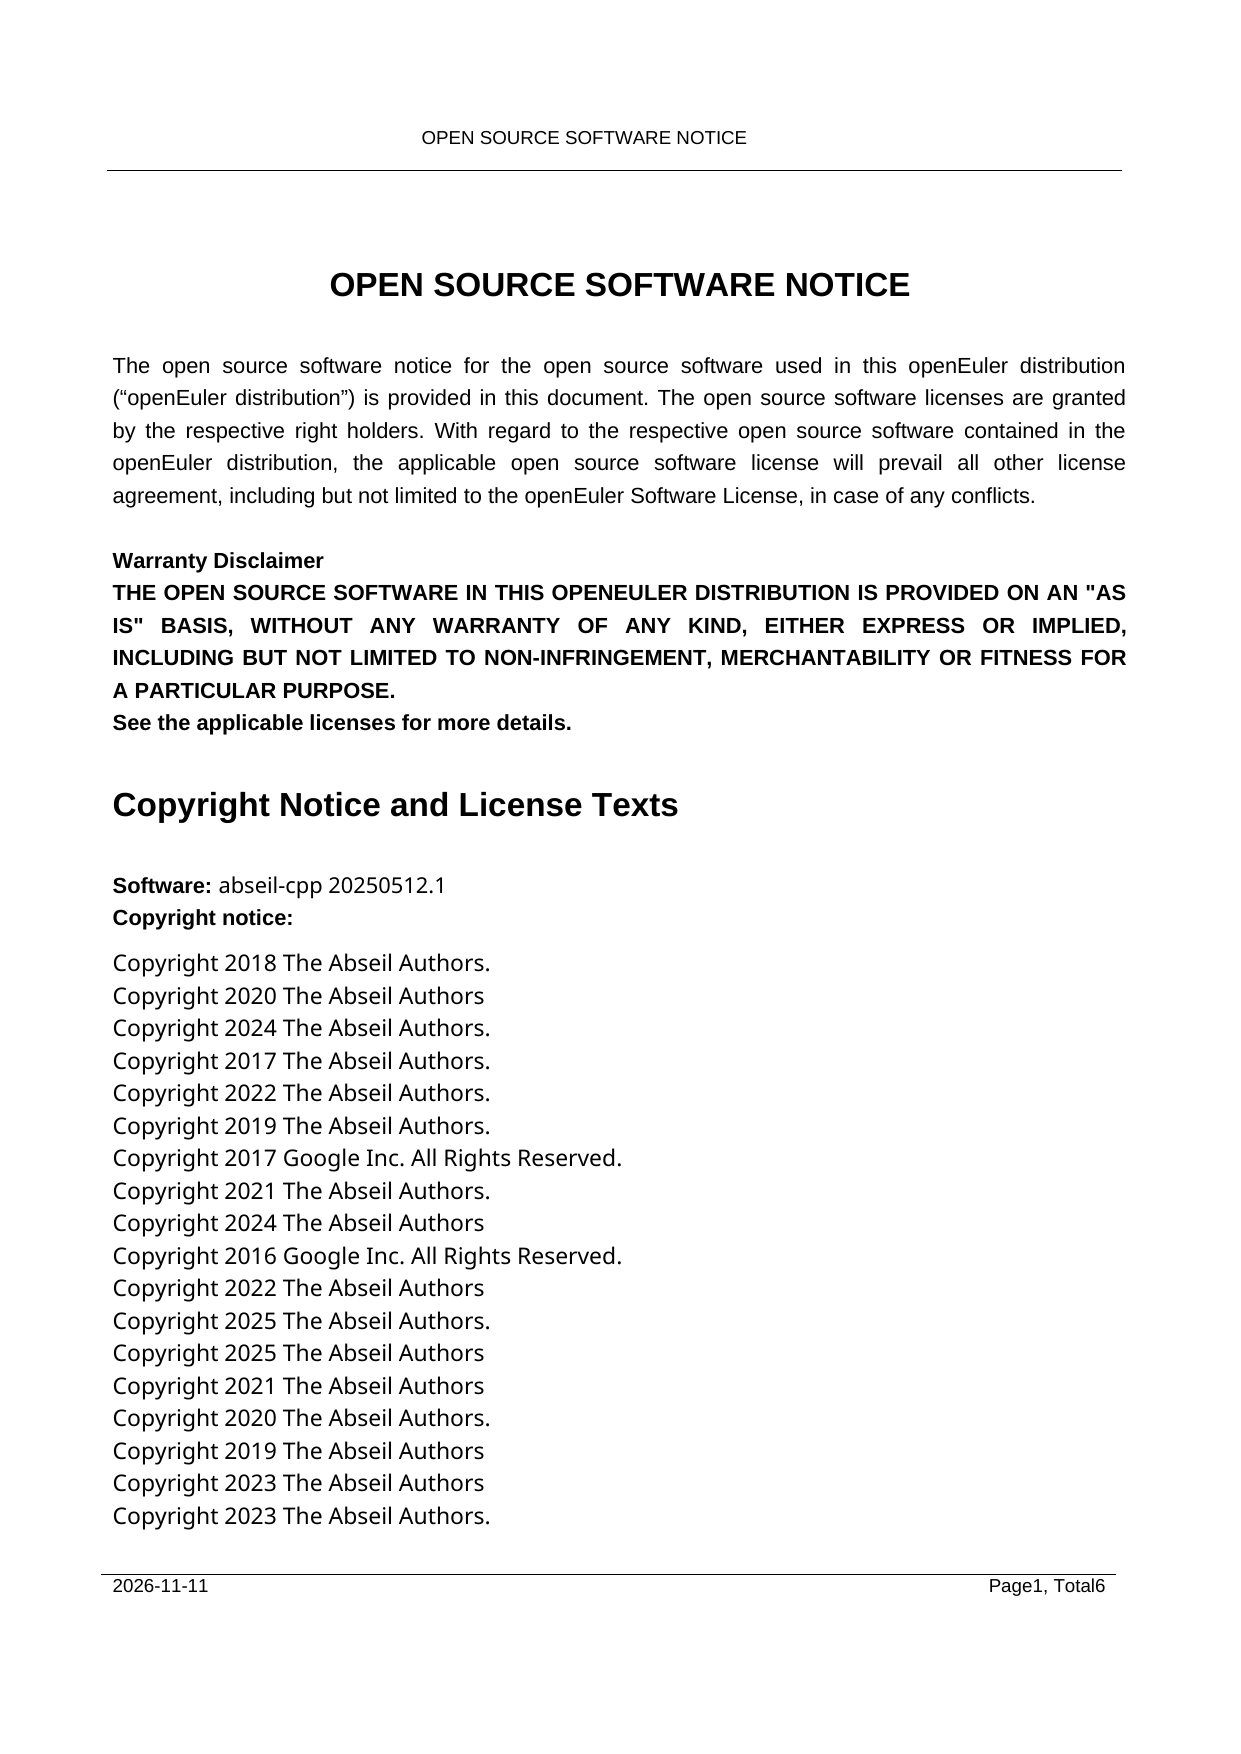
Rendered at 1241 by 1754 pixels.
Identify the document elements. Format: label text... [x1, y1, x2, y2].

text Warranty Disclaimer [112, 544, 1128, 576]
text THE OPEN SOURCE SOFTWARE IN THIS OPENEULER DISTRIBUTION IS PROVIDED ON AN "AS IS" BASIS, WITHOUT ANY WARRANTY OF ANY KIND, EITHER EXPRESS OR IMPLIED, INCLUDING BUT NOT LIMITED TO NON-INFRINGEMENT, MERCHANTABILITY OR FITNESS FOR A PARTICULAR PURPOSE. See the applicable licenses for more details. [112, 576, 1128, 739]
text Copyright Notice and License Texts [112, 771, 1128, 836]
text The open source software notice for the open source software used in this openEuler distribution (“openEuler distribution”) is provided in this document. The open source software licenses are granted by the respective right holders. With regard to the respective open source software contained in the openEuler distribution, the applicable open source software license will prevail all other license agreement, including but not limited to the openEuler Software License, in case of any conflicts. [112, 349, 1128, 511]
text Copyright 2018 The Abseil Authors. Copyright 2020 The Abseil Authors Copyright 2024 The Abseil Authors. Copyright 2017 The Abseil Authors. Copyright 2022 The Abseil Authors. Copyright 2019 The Abseil Authors. Copyright 2017 Google Inc. All Rights Reserved. Copyright 2021 The Abseil Authors. Copyright 2024 The Abseil Authors Copyright 2016 Google Inc. All Rights Reserved. Copyright 2022 The Abseil Authors Copyright 2025 The Abseil Authors. Copyright 2025 The Abseil Authors Copyright 2021 The Abseil Authors Copyright 2020 The Abseil Authors. Copyright 2019 The Abseil Authors Copyright 2023 The Abseil Authors Copyright 2023 The Abseil Authors. [112, 947, 1128, 1564]
text OPEN SOURCE SOFTWARE NOTICE [112, 251, 1128, 316]
text Copyright notice: [112, 901, 1128, 934]
title Software: abseil-cpp 20250512.1 [112, 869, 1128, 901]
